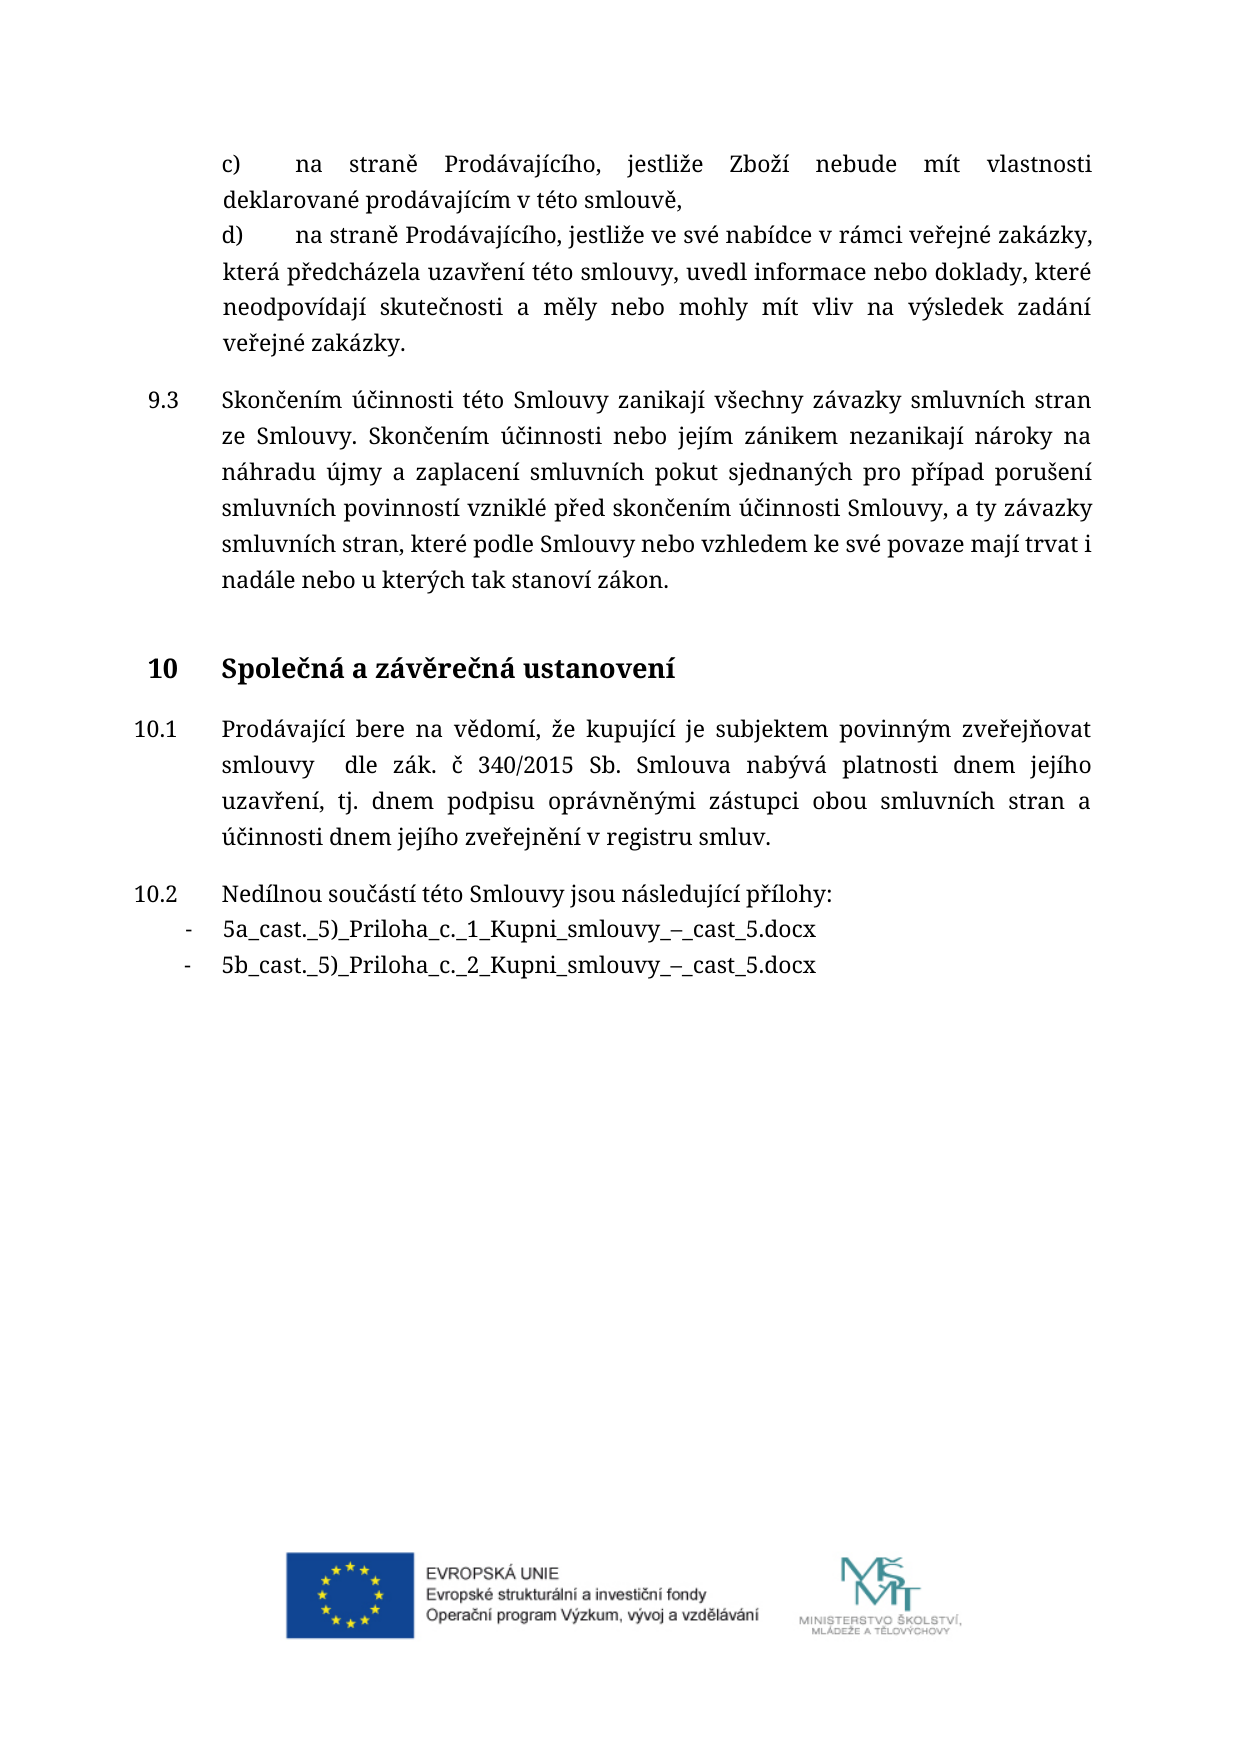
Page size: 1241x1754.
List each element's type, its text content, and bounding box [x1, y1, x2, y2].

subtitle Prodávající bere na vědomí, že kupující je subjektem povinným zveřejňovat smlouvy dle zák. č 340/2015 Sb. Smlouva nabývá platnosti dnem jejího uzavření, tj. dnem podpisu oprávněnými zástupci obou smluvních stran a účinnosti dnem jejího zveřejnění v registru smluv. [134, 713, 1093, 852]
list na straně Prodávajícího, jestliže ve své nabídce v rámci veřejné zakázky, která předcházela uzavření této smlouvy, uvedl informace nebo doklady, které neodpovídají skutečnosti a měly nebo mohly mít vliv na výsledek zadání veřejné zakázky. [221, 219, 1093, 358]
picture [242, 1511, 999, 1681]
subtitle Skončením účinnosti této Smlouvy zanikají všechny závazky smluvních stran ze Smlouvy. Skončením účinnosti nebo jejím zánikem nezanikají nároky na náhradu újmy a zaplacení smluvních pokut sjednaných pro případ porušení smluvních povinností vzniklé před skončením účinnosti Smlouvy, a ty závazky smluvních stran, které podle Smlouvy nebo vzhledem ke své povaze mají trvat i nadále nebo u kterých tak stanoví zákon. [148, 384, 1093, 595]
subtitle Nedílnou součástí této Smlouvy jsou následující přílohy: [134, 877, 1093, 909]
list na straně Prodávajícího, jestliže Zboží nebude mít vlastnosti deklarované prodávajícím v této smlouvě, [221, 148, 1093, 215]
list 5a_cast._5)_Priloha_c._1_Kupni_smlouvy_–_cast_5.docx [185, 913, 1093, 945]
subtitle Společná a závěrečná ustanovení [148, 650, 1093, 687]
list 5b_cast._5)_Priloha_c._2_Kupni_smlouvy_–_cast_5.docx [184, 949, 1093, 981]
